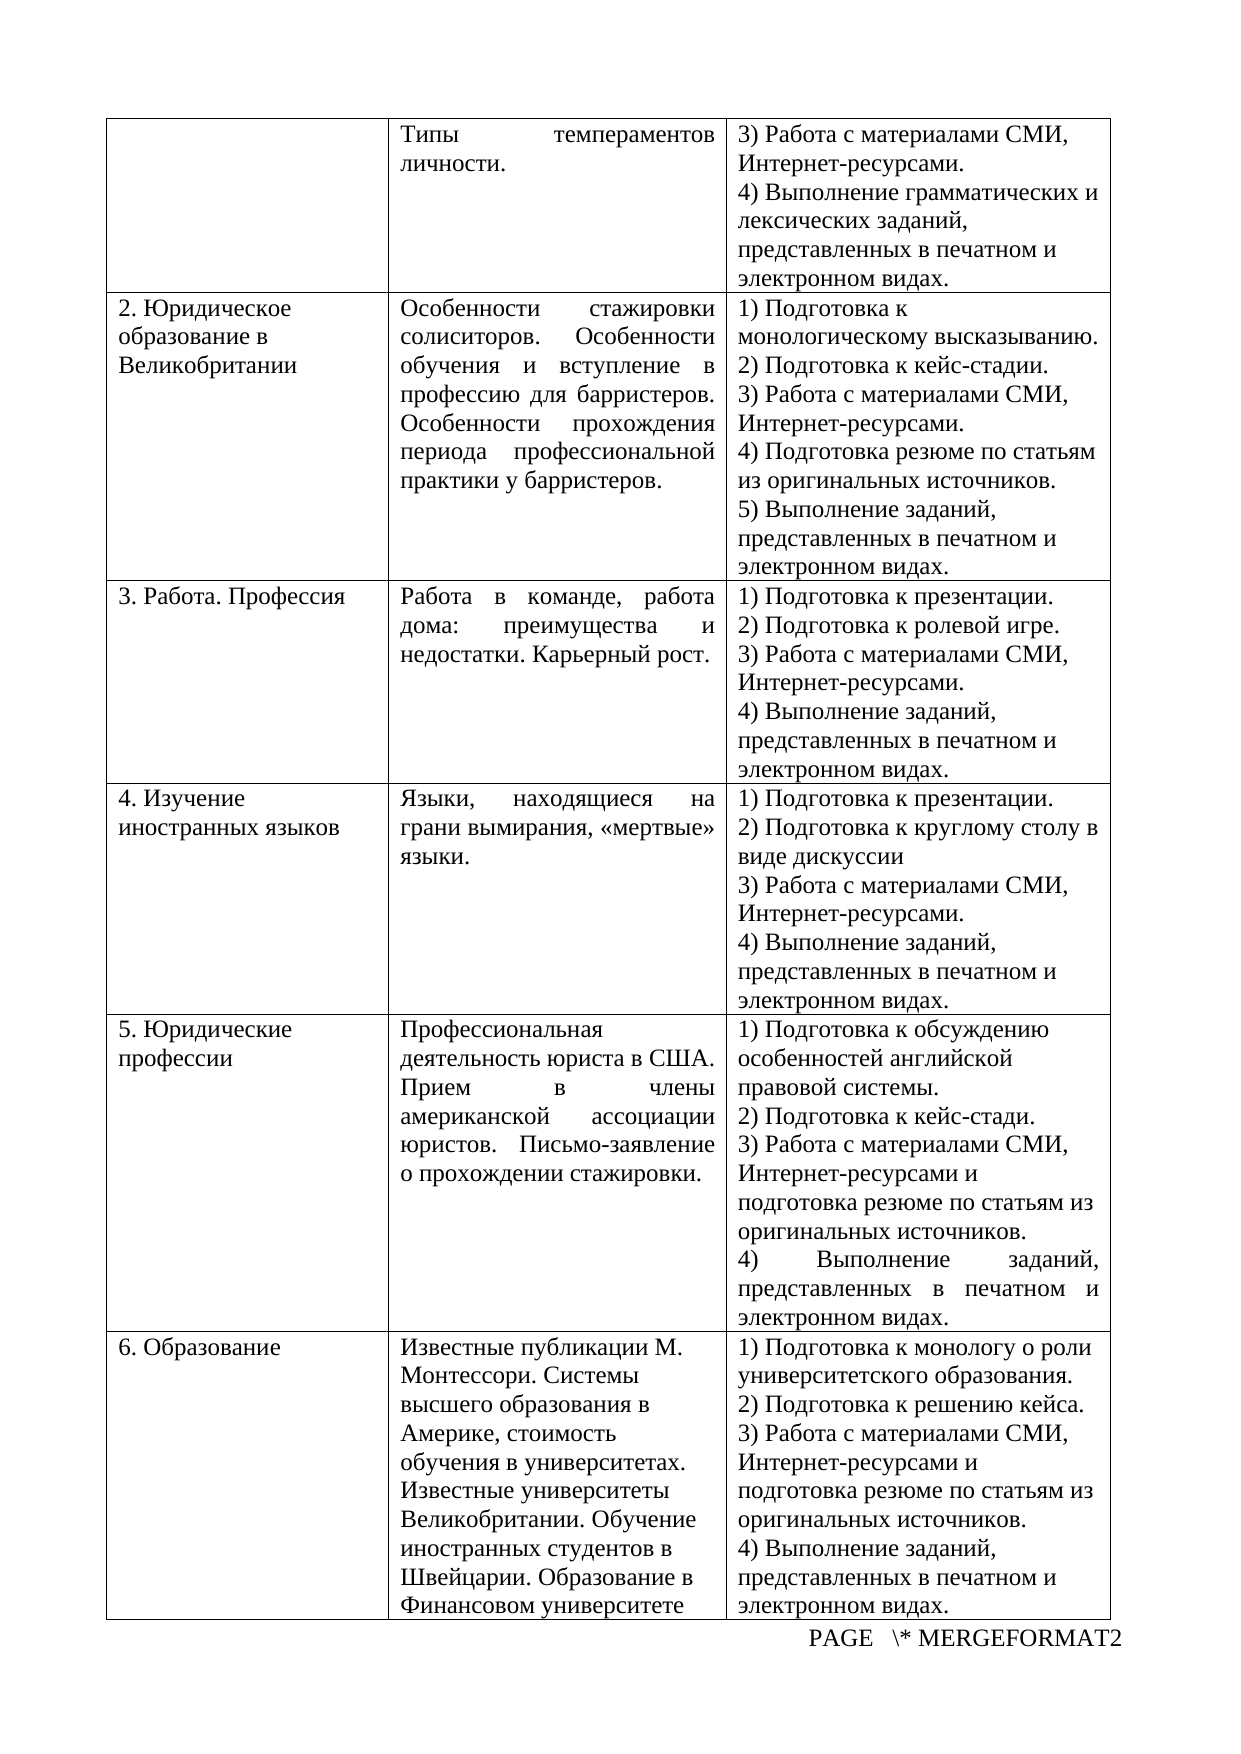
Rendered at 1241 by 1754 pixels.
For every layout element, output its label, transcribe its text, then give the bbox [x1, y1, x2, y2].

table_cell Профессиональная деятельность юриста в США. Прием в члены американской ассоциации юристов. Письмо-заявление о прохождении стажировки. [389, 1015, 726, 1331]
table_cell Языки, находящиеся на грани вымирания, «мертвые» языки. [389, 784, 726, 1013]
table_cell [107, 119, 388, 292]
table_cell 4. Изучение иностранных языков [107, 784, 388, 1013]
table_cell 1) Подготовка к обсуждению особенностей английской правовой системы. 2) Подготовка к кейс-стади. 3) Работа с материалами СМИ, Интернет-ресурсами и подготовка резюме по статьям из оригинальных источников. 4) Выполнение заданий, представленных в печатном и электронном видах. [727, 1015, 1110, 1331]
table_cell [727, 1332, 1110, 1619]
table_cell 1) Подготовка к монологическому высказыванию. 2) Подготовка к кейс-стадии. 3) Работа с материалами СМИ, Интернет-ресурсами. 4) Подготовка резюме по статьям из оригинальных источников. 5) Выполнение заданий, представленных в печатном и электронном видах. [727, 293, 1110, 580]
table_cell 1) Подготовка к презентации. 2) Подготовка к ролевой игре. 3) Работа с материалами СМИ, Интернет-ресурсами. 4) Выполнение заданий, представленных в печатном и электронном видах. [727, 581, 1110, 782]
table_cell Особенности стажировки солиситоров. Особенности обучения и вступление в профессию для барристеров. Особенности прохождения периода профессиональной практики у барристеров. [389, 293, 726, 580]
table_cell 1) Подготовка к презентации. 2) Подготовка к круглому столу в виде дискуссии 3) Работа с материалами СМИ, Интернет-ресурсами. 4) Выполнение заданий, представленных в печатном и электронном видах. [727, 784, 1110, 1013]
table_cell 3. Работа. Профессия [107, 581, 388, 782]
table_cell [389, 1332, 726, 1619]
table_cell 5. Юридические профессии [107, 1015, 388, 1331]
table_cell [389, 119, 726, 292]
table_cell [727, 119, 1110, 292]
table_cell 2. Юридическое образование в Великобритании [107, 293, 388, 580]
table_cell 6. Образование [107, 1332, 388, 1619]
table_cell Работа в команде, работа дома: преимущества и недостатки. Карьерный рост. [389, 581, 726, 782]
